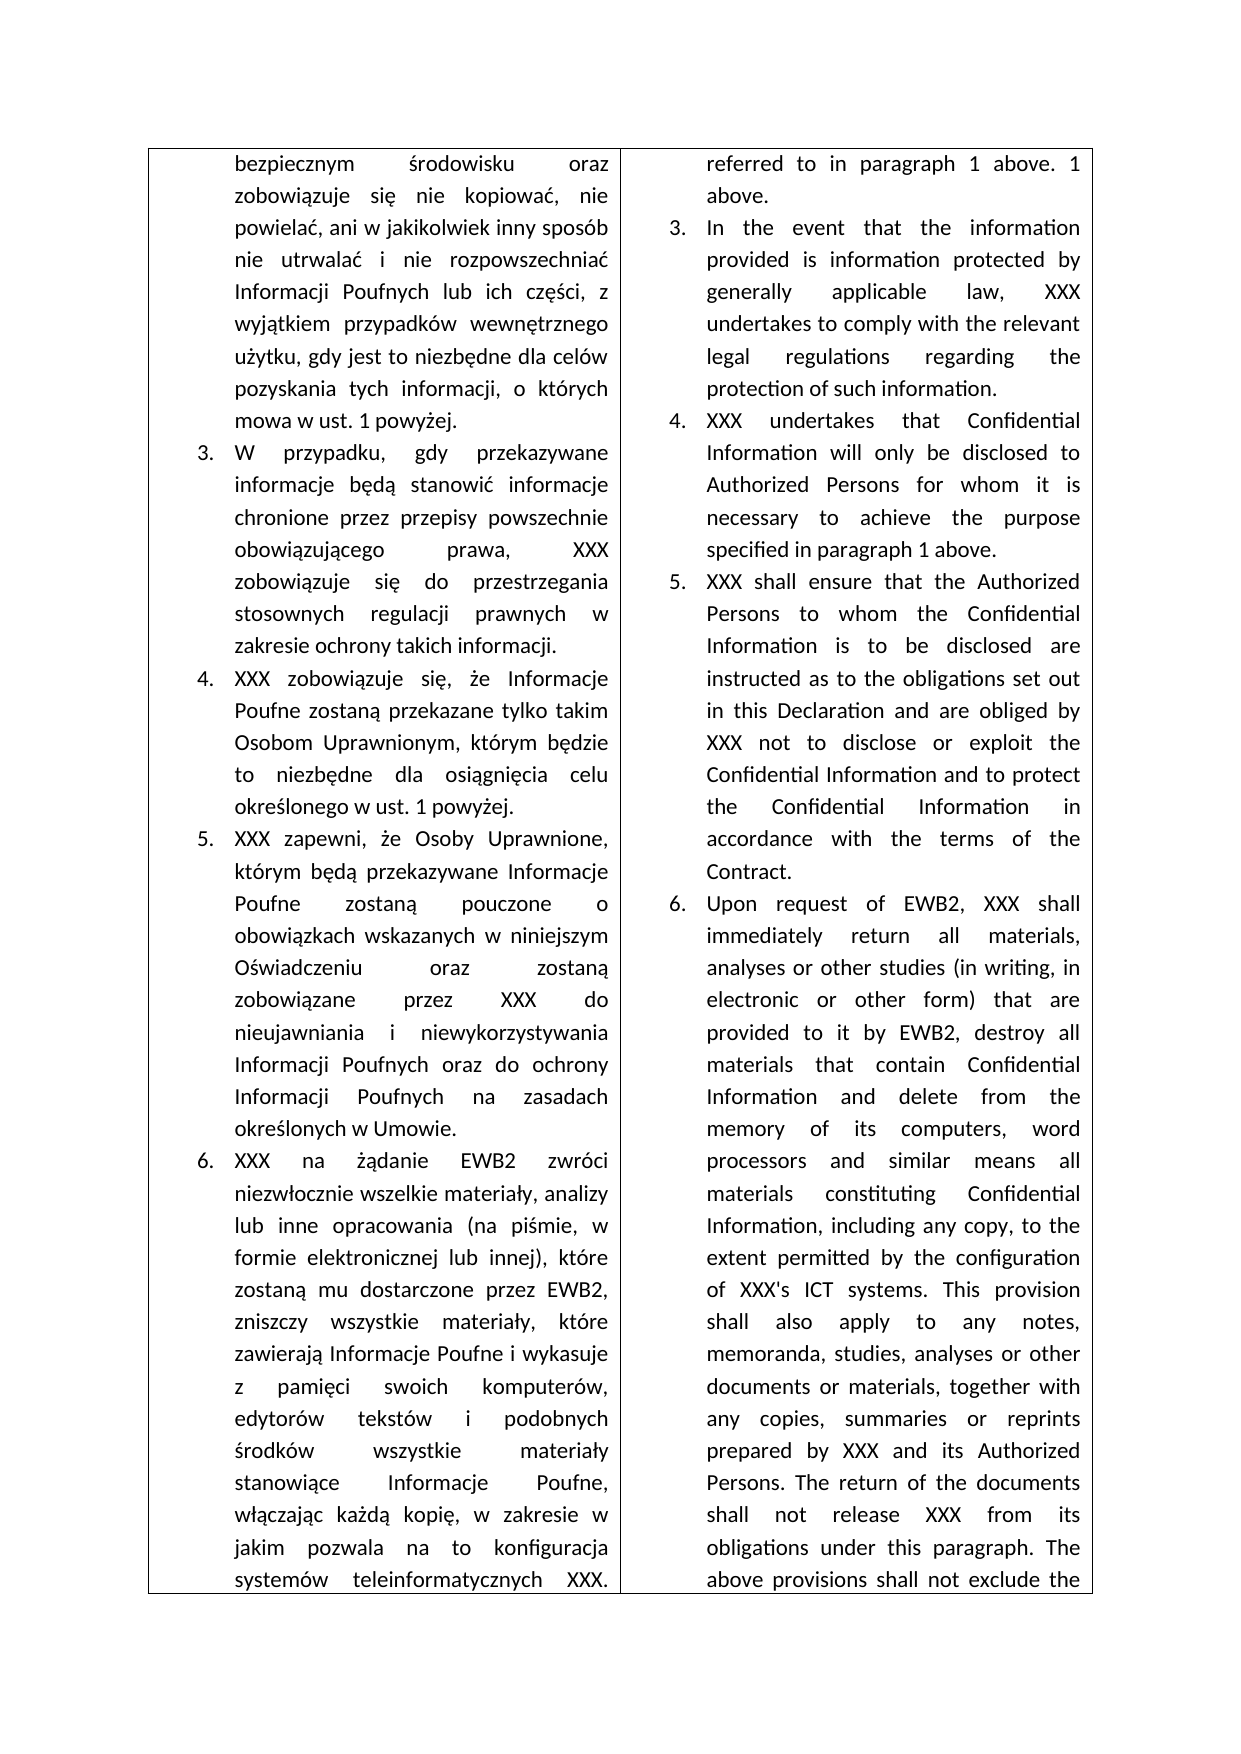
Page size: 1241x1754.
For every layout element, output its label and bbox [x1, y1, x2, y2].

table_header [621, 149, 1092, 1593]
table_header [149, 149, 620, 1593]
